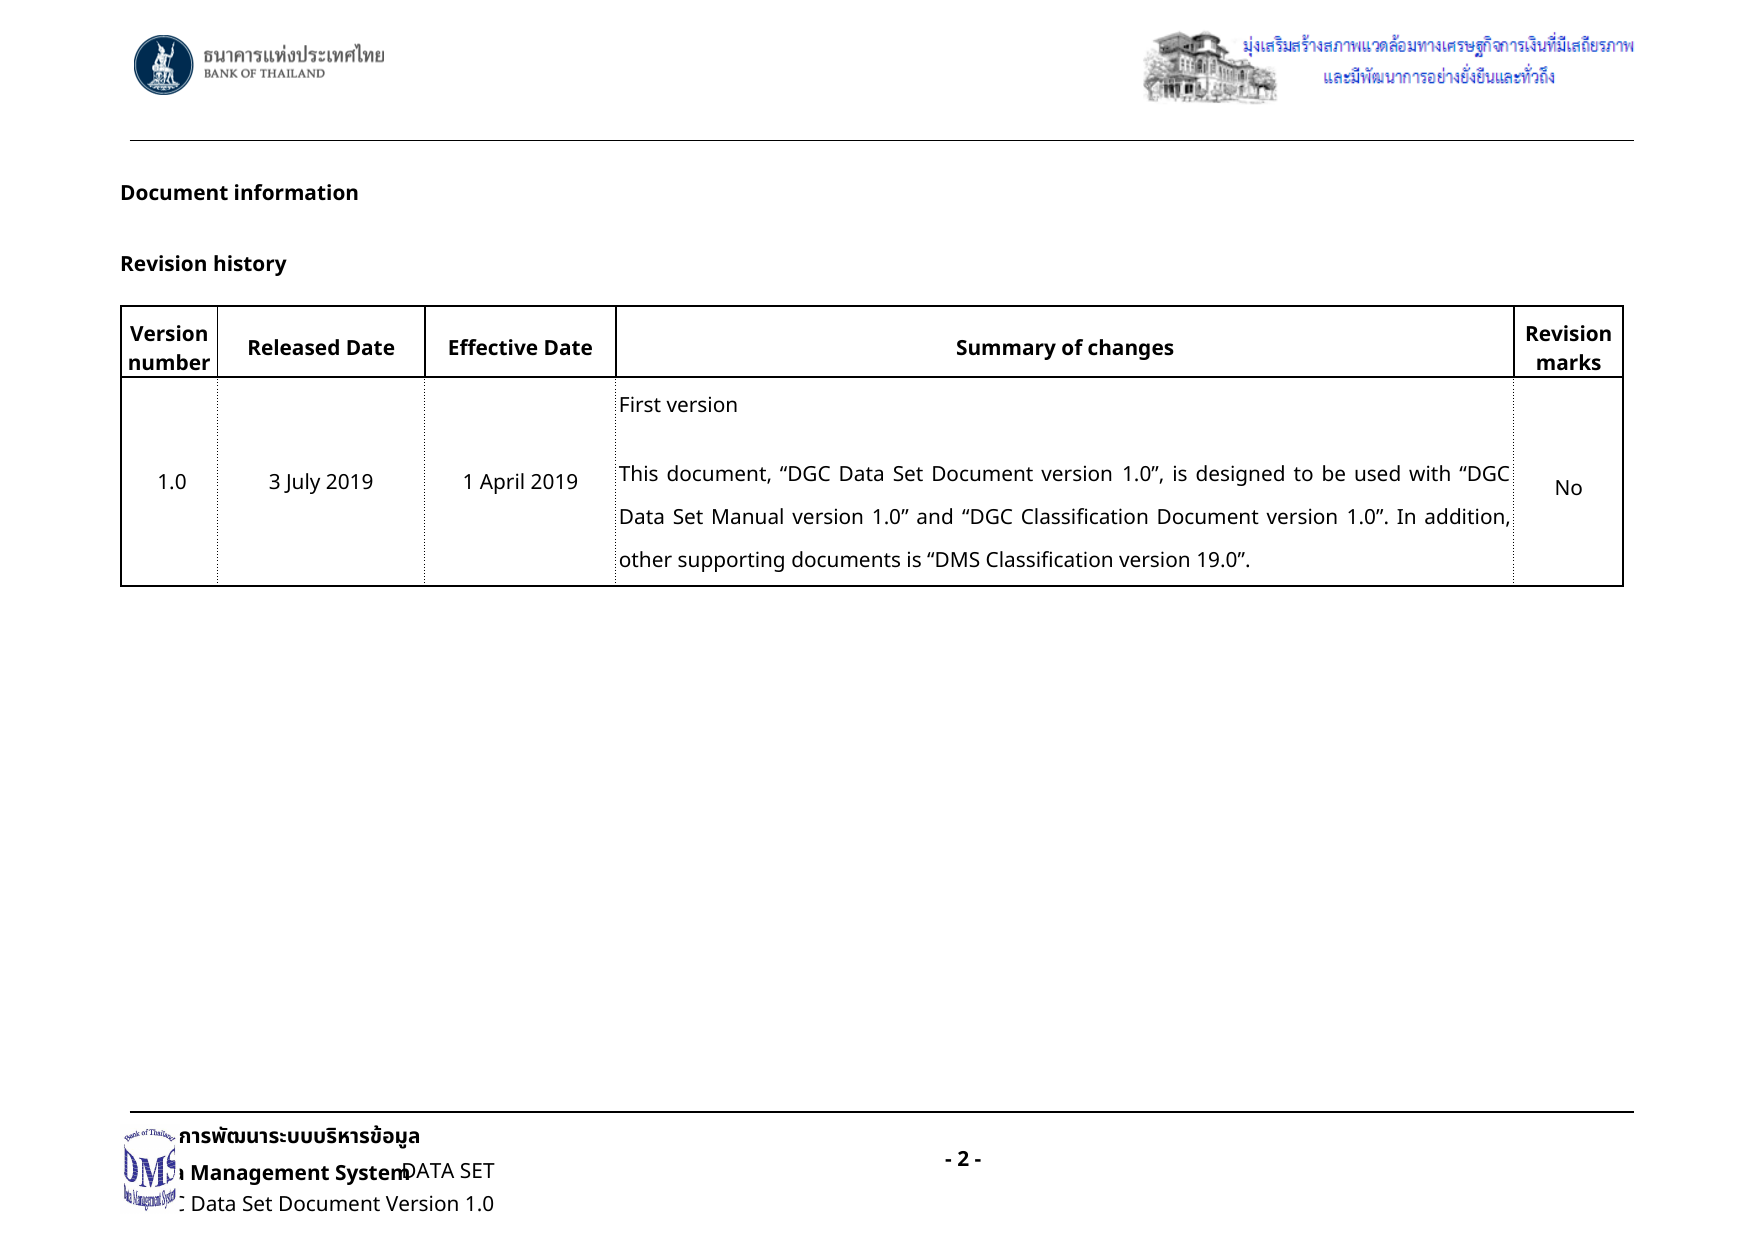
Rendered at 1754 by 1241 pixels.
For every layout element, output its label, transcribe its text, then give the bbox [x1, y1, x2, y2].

picture [1142, 27, 1638, 107]
text Document information [120, 163, 1679, 209]
text Revision history [120, 234, 1679, 280]
table_header Revision marks [1515, 307, 1622, 376]
picture [123, 25, 392, 101]
table_header Summary of changes [617, 307, 1513, 376]
table_cell First version This document, “DGC Data Set Document version 1.0”, is designed to be used with “DGC Data Set Manual version 1.0” and “DGC Classification Document version 1.0”. In addition, other supporting documents is “DMS Classification version 19.0”. [616, 378, 1514, 585]
table_cell 1 April 2019 [425, 378, 616, 585]
table_cell 1.0 [122, 378, 217, 585]
table_header Version number [122, 307, 217, 376]
table_cell No [1514, 378, 1622, 585]
table_header Effective Date [426, 307, 615, 376]
table_header Released Date [218, 307, 424, 376]
table_cell 3 July 2019 [217, 378, 425, 585]
picture [120, 1124, 180, 1214]
